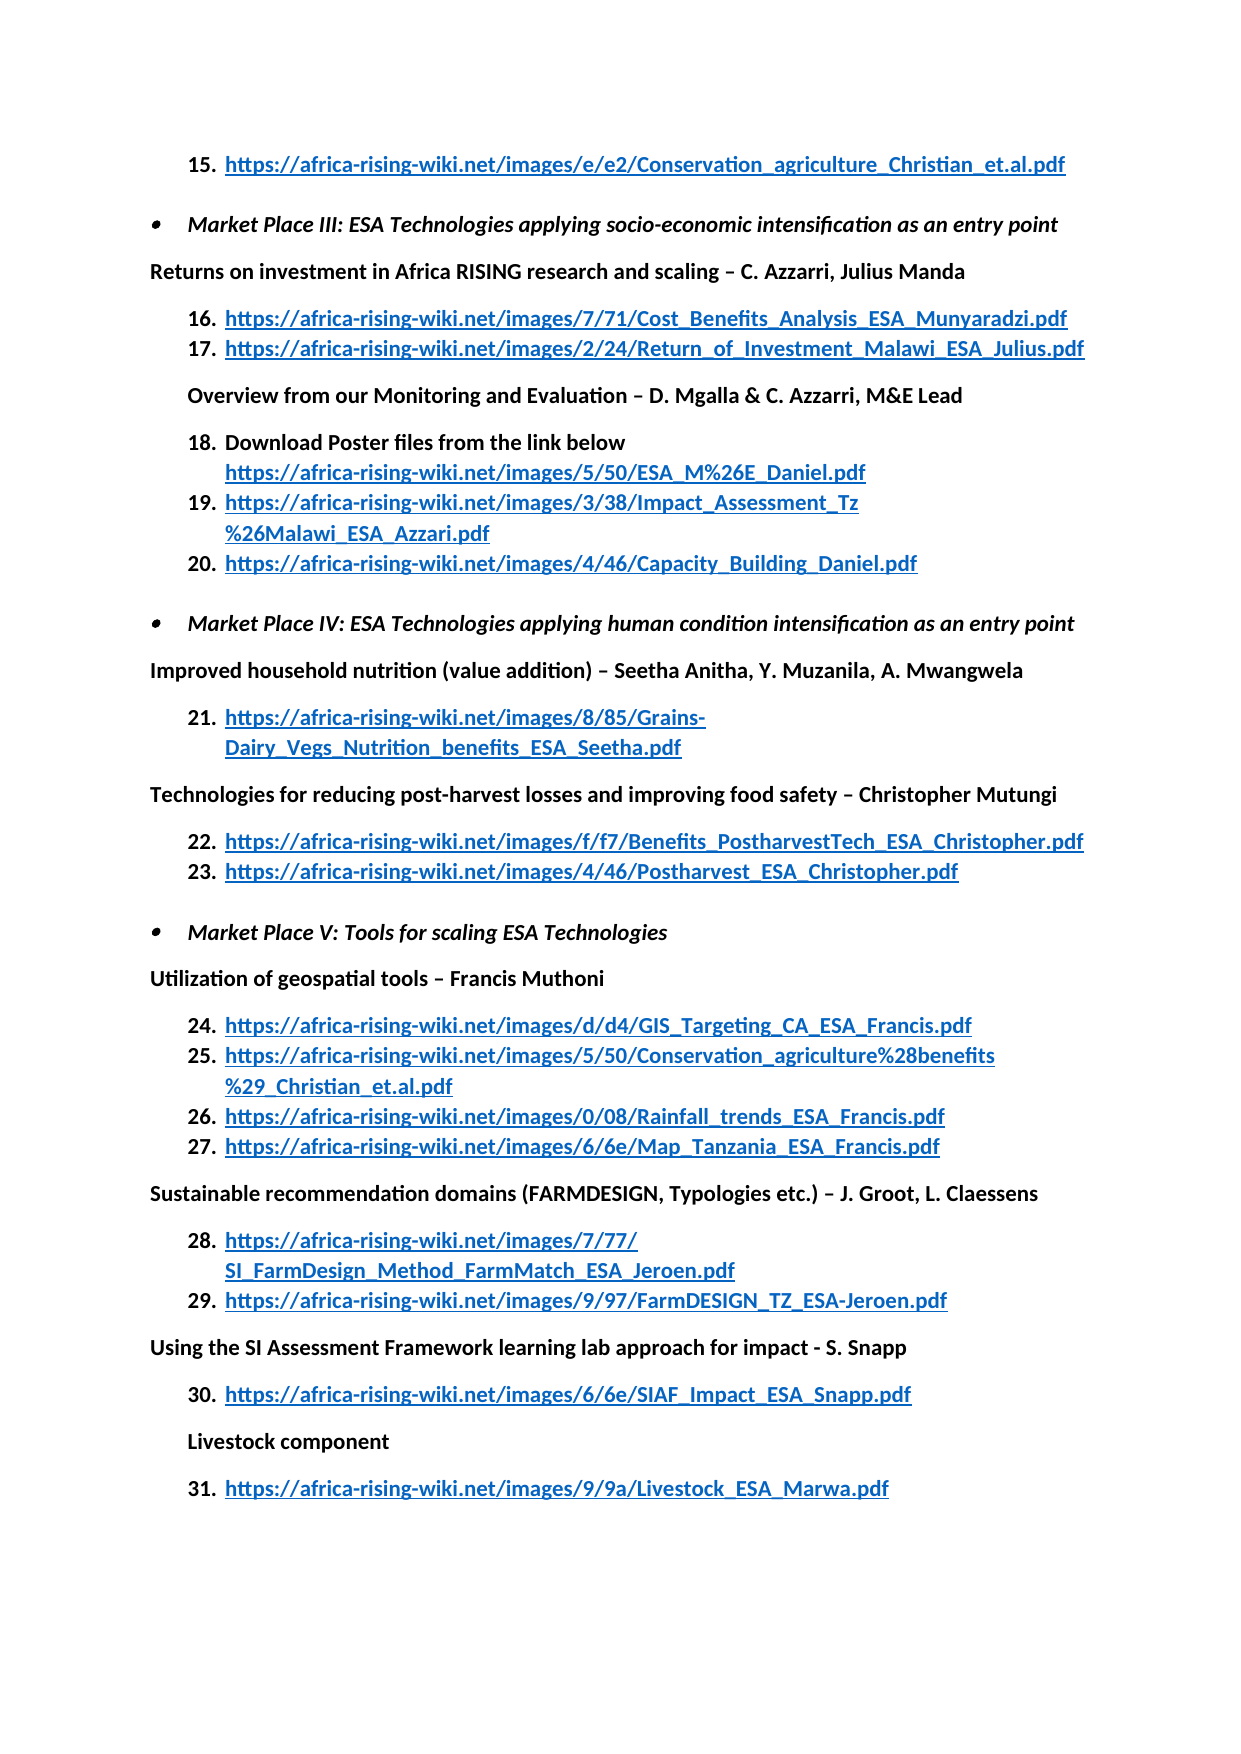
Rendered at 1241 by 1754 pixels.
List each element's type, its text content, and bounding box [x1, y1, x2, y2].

list https://africa-rising-wiki.net/images/5/50/Conservation_agriculture%28benefits%29_Christian_et.al.pdf [187, 1042, 1090, 1100]
list https://africa-rising-wiki.net/images/6/6e/Map_Tanzania_ESA_Francis.pdf [187, 1132, 1090, 1160]
list https://africa-rising-wiki.net/images/9/97/FarmDESIGN_TZ_ESA-Jeroen.pdf [187, 1286, 1090, 1314]
text Returns on investment in Africa RISING research and scaling – C. Azzarri, Julius Manda [150, 257, 1090, 285]
list https://africa-rising-wiki.net/images/7/77/SI_FarmDesign_Method_FarmMatch_ESA_Jeroen.pdf [187, 1226, 1090, 1284]
list https://africa-rising-wiki.net/images/8/85/Grains-Dairy_Vegs_Nutrition_benefits_ESA_Seetha.pdf [187, 703, 1090, 761]
list Download Poster files from the link below [187, 428, 1090, 456]
text Technologies for reducing post-harvest losses and improving food safety – Christopher Mutungi [150, 780, 1090, 808]
list https://africa-rising-wiki.net/images/9/9a/Livestock_ESA_Marwa.pdf [187, 1474, 1090, 1502]
text Improved household nutrition (value addition) – Seetha Anitha, Y. Muzanila, A. Mwangwela [150, 656, 1090, 684]
list Market Place IV: ESA Technologies applying human condition intensification as an entry point [150, 609, 1090, 637]
list https://africa-rising-wiki.net/images/2/24/Return_of_Investment_Malawi_ESA_Julius.pdf [187, 334, 1090, 362]
list Market Place III: ESA Technologies applying socio-economic intensification as an entry point [150, 210, 1090, 238]
list Market Place V: Tools for scaling ESA Technologies [150, 918, 1090, 946]
text Livestock component [187, 1427, 1090, 1455]
list https://africa-rising-wiki.net/images/5/50/ESA_M%26E_Daniel.pdf [225, 458, 1090, 486]
text Sustainable recommendation domains (FARMDESIGN, Typologies etc.) – J. Groot, L. Claessens [150, 1179, 1090, 1207]
list https://africa-rising-wiki.net/images/4/46/Postharvest_ESA_Christopher.pdf [187, 857, 1090, 885]
list https://africa-rising-wiki.net/images/0/08/Rainfall_trends_ESA_Francis.pdf [187, 1102, 1090, 1130]
list https://africa-rising-wiki.net/images/f/f7/Benefits_PostharvestTech_ESA_Christopher.pdf [187, 827, 1090, 855]
list https://africa-rising-wiki.net/images/4/46/Capacity_Building_Daniel.pdf [187, 549, 1090, 577]
list https://africa-rising-wiki.net/images/7/71/Cost_Benefits_Analysis_ESA_Munyaradzi.pdf [187, 304, 1090, 332]
text Using the SI Assessment Framework learning lab approach for impact - S. Snapp [150, 1333, 1090, 1361]
list https://africa-rising-wiki.net/images/6/6e/SIAF_Impact_ESA_Snapp.pdf [187, 1380, 1090, 1408]
text Utilization of geospatial tools – Francis Muthoni [150, 964, 1090, 993]
text Overview from our Monitoring and Evaluation – D. Mgalla & C. Azzarri, M&E Lead [187, 381, 1090, 409]
list https://africa-rising-wiki.net/images/3/38/Impact_Assessment_Tz%26Malawi_ESA_Azzari.pdf [187, 488, 1090, 547]
list https://africa-rising-wiki.net/images/d/d4/GIS_Targeting_CA_ESA_Francis.pdf [187, 1011, 1090, 1039]
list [187, 150, 1090, 178]
